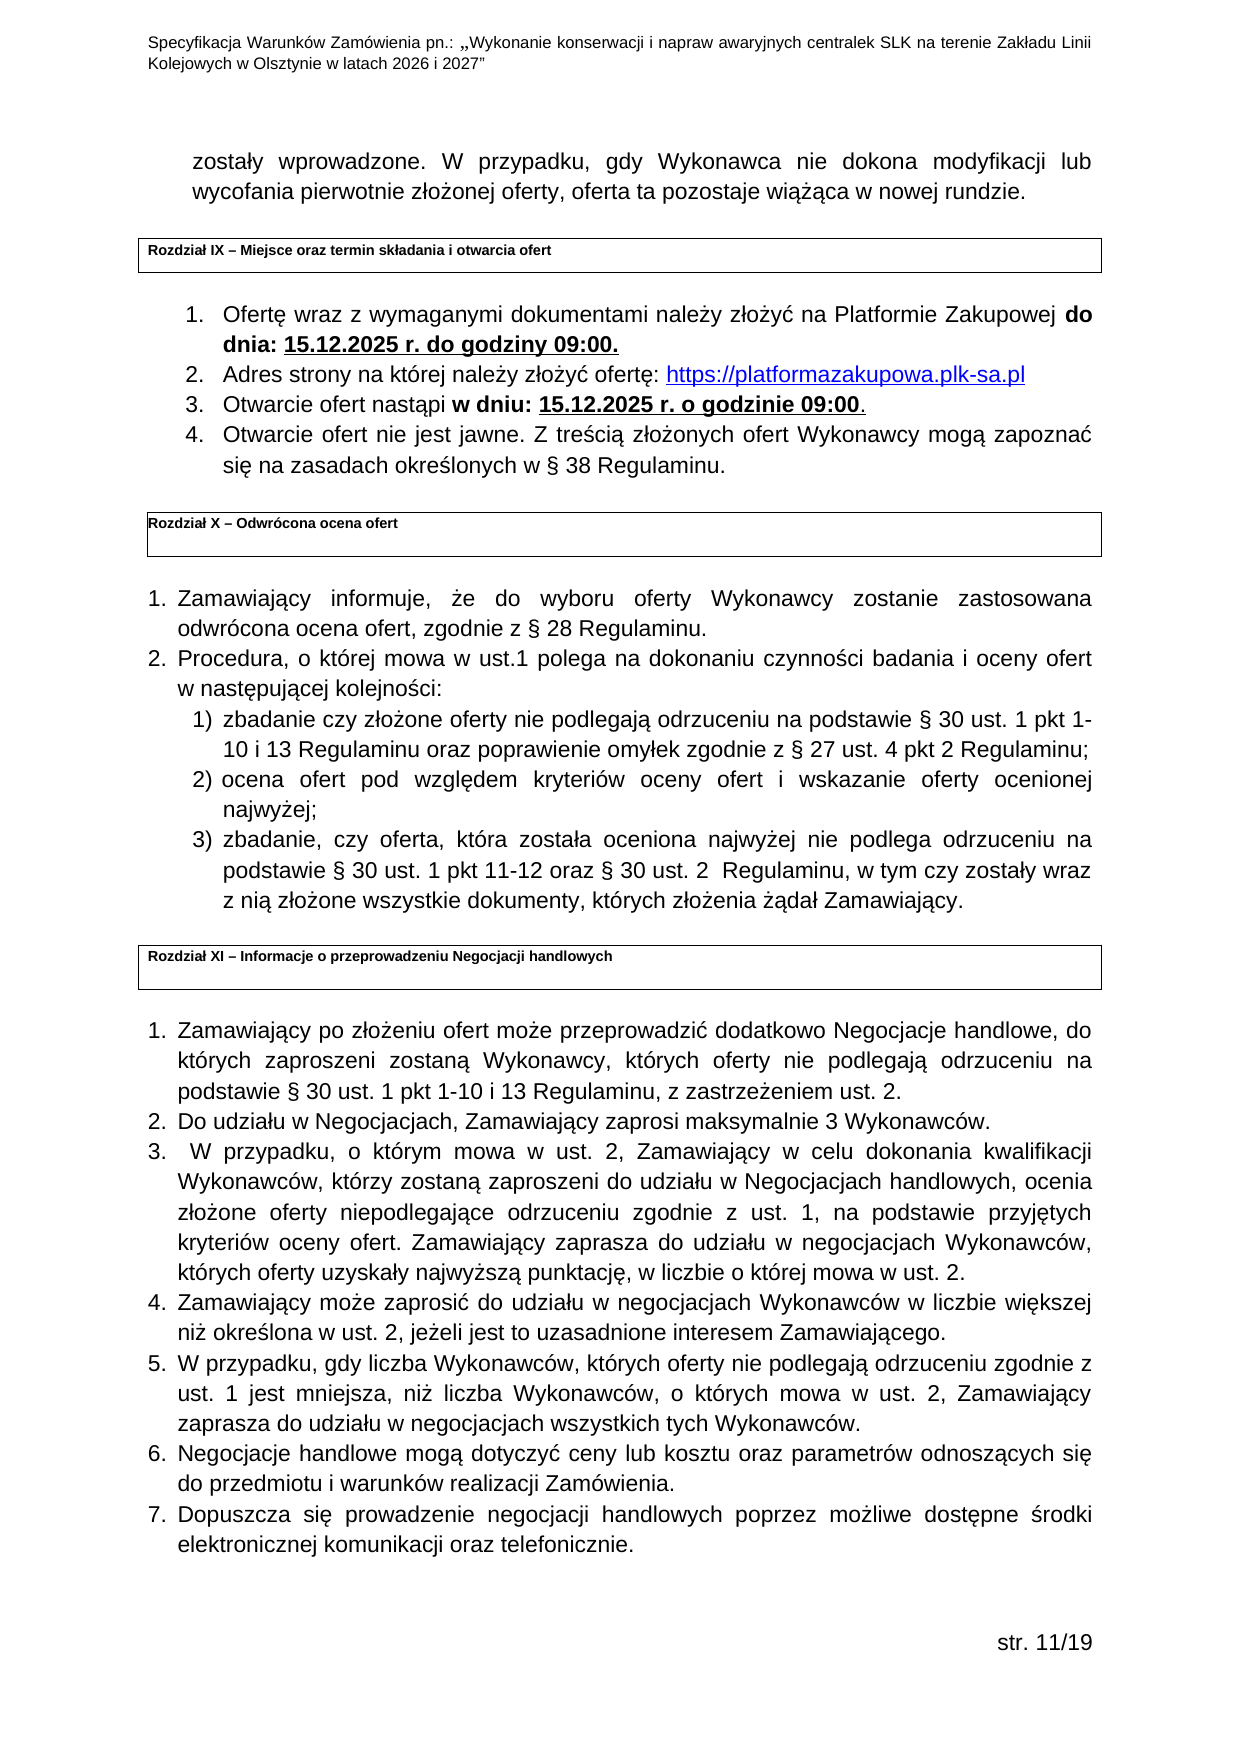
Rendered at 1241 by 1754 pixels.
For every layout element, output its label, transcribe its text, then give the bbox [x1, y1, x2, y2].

list Negocjacje handlowe mogą dotyczyć ceny lub kosztu oraz parametrów odnoszących się do przedmiotu i warunków realizacji Zamówienia. [148, 1440, 1093, 1497]
list Otwarcie ofert nastąpi w dniu: 15.12.2025 r. o godzinie 09:00. [185, 391, 1093, 417]
list W przypadku, gdy liczba Wykonawców, których oferty nie podlegają odrzuceniu zgodnie z ust. 1 jest mniejsza, niż liczba Wykonawców, o których mowa w ust. 2, Zamawiający zaprasza do udziału w negocjacjach wszystkich tych Wykonawców. [148, 1349, 1093, 1436]
list Ofertę wraz z wymaganymi dokumentami należy złożyć na Platformie Zakupowej do dnia: 15.12.2025 r. do godziny 09:00. [185, 301, 1093, 357]
list Zamawiający informuje, że do wyboru oferty Wykonawcy zostanie zastosowana odwrócona ocena ofert, zgodnie z § 28 Regulaminu. [148, 585, 1093, 641]
list W przypadku, o którym mowa w ust. 2, Zamawiający w celu dokonania kwalifikacji Wykonawców, którzy zostaną zaproszeni do udziału w Negocjacjach handlowych, ocenia złożone oferty niepodlegające odrzuceniu zgodnie z ust. 1, na podstawie przyjętych kryteriów oceny ofert. Zamawiający zaprasza do udziału w negocjacjach Wykonawców, których oferty uzyskały najwyższą punktację, w liczbie o której mowa w ust. 2. [148, 1138, 1093, 1285]
list Zamawiający może zaprosić do udziału w negocjacjach Wykonawców w liczbie większej niż określona w ust. 2, jeżeli jest to uzasadnione interesem Zamawiającego. [148, 1289, 1093, 1346]
list Procedura, o której mowa w ust.1 polega na dokonaniu czynności badania i oceny ofert w następującej kolejności: [148, 645, 1093, 702]
list zbadanie czy złożone oferty nie podlegają odrzuceniu na podstawie § 30 ust. 1 pkt 1-10 i 13 Regulaminu oraz poprawienie omyłek zgodnie z § 27 ust. 4 pkt 2 Regulaminu; [192, 706, 1093, 762]
subtitle Rozdział X – Odwrócona ocena ofert [148, 513, 1101, 556]
list Zamawiający po złożeniu ofert może przeprowadzić dodatkowo Negocjacje handlowe, do których zaproszeni zostaną Wykonawcy, których oferty nie podlegają odrzuceniu na podstawie § 30 ust. 1 pkt 1-10 i 13 Regulaminu, z zastrzeżeniem ust. 2. [148, 1017, 1093, 1104]
list Otwarcie ofert nie jest jawne. Z treścią złożonych ofert Wykonawcy mogą zapoznać się na zasadach określonych w § 38 Regulaminu. [185, 421, 1093, 478]
list Adres strony na której należy złożyć ofertę: https://platformazakupowa.plk-sa.pl [185, 361, 1093, 387]
list Dopuszcza się prowadzenie negocjacji handlowych poprzez możliwe dostępne środki elektronicznej komunikacji oraz telefonicznie. [148, 1501, 1093, 1557]
list ocena ofert pod względem kryteriów oceny ofert i wskazanie oferty ocenionej najwyżej; [192, 766, 1093, 822]
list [148, 148, 1093, 204]
subtitle Rozdział IX – Miejsce oraz termin składania i otwarcia ofert [139, 239, 1101, 272]
subtitle Rozdział XI – Informacje o przeprowadzeniu Negocjacji handlowych [139, 946, 1101, 989]
list Do udziału w Negocjacjach, Zamawiający zaprosi maksymalnie 3 Wykonawców. [148, 1108, 1093, 1134]
list zbadanie, czy oferta, która została oceniona najwyżej nie podlega odrzuceniu na podstawie § 30 ust. 1 pkt 11-12 oraz § 30 ust. 2 Regulaminu, w tym czy zostały wraz z nią złożone wszystkie dokumenty, których złożenia żądał Zamawiający. [192, 826, 1093, 913]
